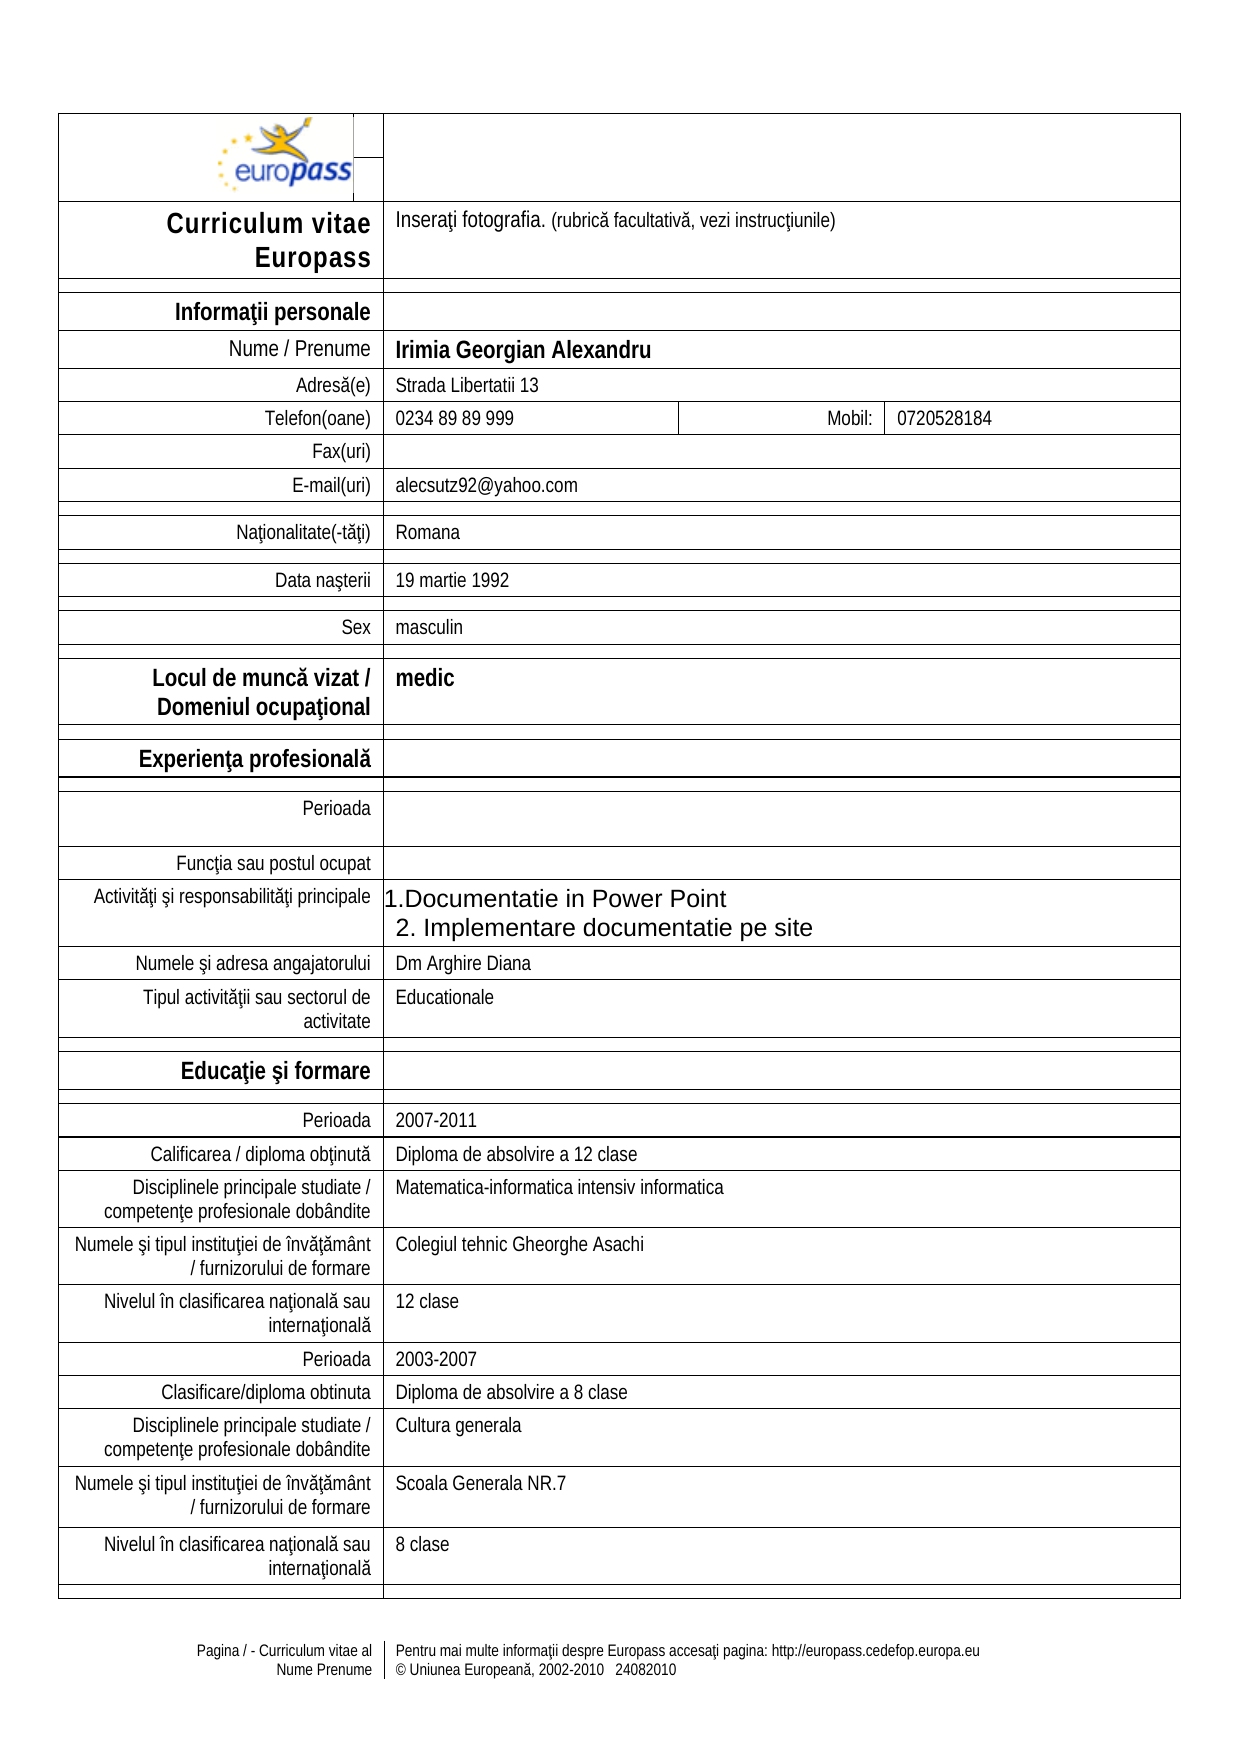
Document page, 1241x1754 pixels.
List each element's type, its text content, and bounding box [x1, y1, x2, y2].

table_cell medic [384, 659, 1180, 724]
table_cell Perioada [59, 792, 383, 846]
table_cell Locul de muncă vizat / Domeniul ocupaţional [59, 659, 383, 724]
table_cell Scoala Generala NR.7 [384, 1467, 1180, 1527]
table_cell Colegiul tehnic Gheorghe Asachi [384, 1228, 1180, 1284]
table_cell Perioada [59, 1104, 383, 1136]
table_cell Romana [384, 516, 1180, 548]
table_cell Data naşterii [59, 564, 383, 596]
table_cell Disciplinele principale studiate / competenţe profesionale dobândite [59, 1171, 383, 1227]
table_cell [384, 645, 1180, 658]
table_cell [384, 550, 1180, 563]
table_cell Educaţie şi formare [59, 1052, 383, 1089]
table_cell 19 martie 1992 [384, 564, 1180, 596]
table_header [384, 114, 1180, 201]
table_cell [384, 847, 1180, 879]
table_cell E-mail(uri) [59, 469, 383, 501]
table_cell [59, 645, 383, 658]
table_cell [384, 1090, 1180, 1103]
table_cell Adresă(e) [59, 369, 383, 401]
table_cell 0234 89 89 999 [384, 402, 678, 434]
table_cell Telefon(oane) [59, 402, 383, 434]
table_cell Tipul activităţii sau sectorul de activitate [59, 980, 383, 1037]
table_cell 12 clase [384, 1285, 1180, 1342]
table_cell 2007-2011 [384, 1104, 1180, 1136]
table_cell Educationale [384, 980, 1180, 1037]
table_cell Nume / Prenume [59, 331, 383, 368]
table_cell Sex [59, 611, 383, 643]
table_cell Inseraţi fotografia. (rubrică facultativă, vezi instrucţiunile) [384, 202, 1180, 277]
table_cell masculin [384, 611, 1180, 643]
table_cell [384, 597, 1180, 610]
table_cell Perioada [59, 1343, 383, 1375]
table_cell [59, 778, 383, 791]
table_header [354, 114, 383, 157]
table_cell [59, 1585, 383, 1598]
table_cell Funcţia sau postul ocupat [59, 847, 383, 879]
table_cell [59, 1090, 383, 1103]
table_cell [384, 1585, 1180, 1598]
table_cell Numele şi tipul instituţiei de învăţământ / furnizorului de formare [59, 1467, 383, 1527]
table_cell [59, 725, 383, 738]
table_cell Dm Arghire Diana [384, 947, 1180, 979]
table_cell [384, 502, 1180, 515]
table_cell [384, 435, 1180, 468]
table_cell Diploma de absolvire a 8 clase [384, 1376, 1180, 1408]
table_cell [59, 1038, 383, 1051]
table_cell [59, 550, 383, 563]
table_cell alecsutz92@yahoo.com [384, 469, 1180, 501]
table_cell Experienţa profesională [59, 740, 383, 776]
table_cell [59, 502, 383, 515]
table_cell Nivelul în clasificarea naţională sau internaţională [59, 1285, 383, 1342]
table_cell [384, 778, 1180, 791]
table_cell Irimia Georgian Alexandru [384, 331, 1180, 368]
table_cell [384, 792, 1180, 846]
table_cell [384, 1038, 1180, 1051]
table_cell Nivelul în clasificarea naţională sau internaţională [59, 1528, 383, 1584]
table_cell [384, 740, 1180, 776]
table_cell Informaţii personale [59, 293, 383, 329]
table_cell Naţionalitate(-tăţi) [59, 516, 383, 548]
table_cell 8 clase [384, 1528, 1180, 1584]
table_cell Cultura generala [384, 1409, 1180, 1466]
table_cell Numele şi tipul instituţiei de învăţământ / furnizorului de formare [59, 1228, 383, 1284]
table_cell 1.Documentatie in Power Point 2. Implementare documentatie pe site [384, 880, 1180, 946]
table_cell Matematica-informatica intensiv informatica [384, 1171, 1180, 1227]
table_cell [354, 158, 383, 201]
table_cell Fax(uri) [59, 435, 383, 468]
table_cell [384, 293, 1180, 329]
table_cell 0720528184 [885, 402, 1180, 434]
picture [217, 117, 354, 193]
table_cell Activităţi şi responsabilităţi principale [59, 880, 383, 946]
table_cell [59, 597, 383, 610]
table_cell Calificarea / diploma obţinută [59, 1138, 383, 1170]
table_cell [384, 279, 1180, 292]
table_header [59, 114, 353, 201]
table_cell Numele şi adresa angajatorului [59, 947, 383, 979]
table_cell Disciplinele principale studiate / competenţe profesionale dobândite [59, 1409, 383, 1466]
table_cell [384, 1052, 1180, 1089]
table_cell [384, 725, 1180, 738]
table_cell Mobil: [679, 402, 884, 434]
table_cell Clasificare/diploma obtinuta [59, 1376, 383, 1408]
table_cell Diploma de absolvire a 12 clase [384, 1138, 1180, 1170]
table_cell Curriculum vitae Europass [59, 202, 383, 277]
table_cell Strada Libertatii 13 [384, 369, 1180, 401]
table_cell 2003-2007 [384, 1343, 1180, 1375]
table_cell [59, 279, 383, 292]
